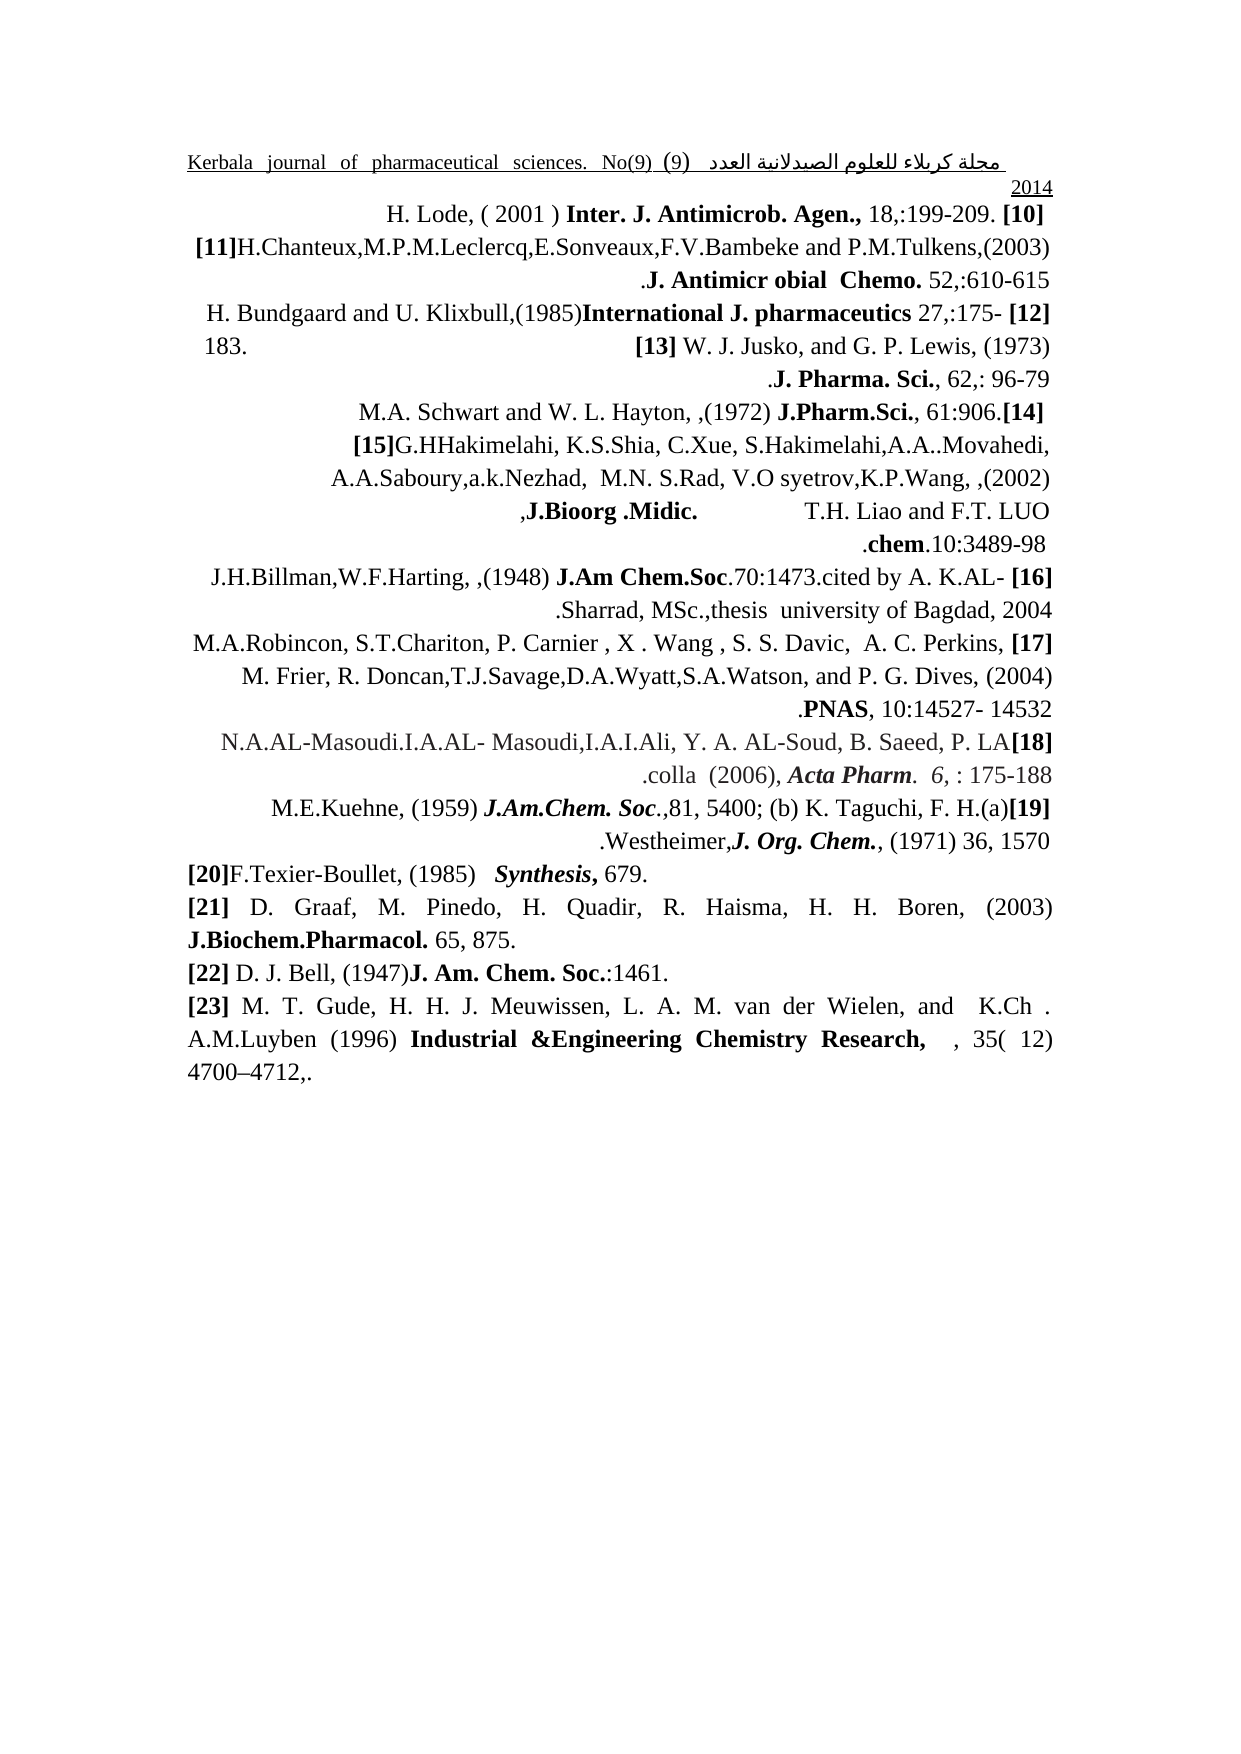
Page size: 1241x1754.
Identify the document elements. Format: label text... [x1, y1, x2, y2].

text [14]M.A. Schwart and W. L. Hayton, ,(1972) J.Pharm.Sci., 61:906. [15]G.HHakimelahi, K.S.Shia, C.Xue, S.Hakimelahi,A.A..Movahedi, A.A.Saboury,a.k.Nezhad, M.N. S.Rad, V.O syetrov,K.P.Wang, ,(2002) J.Bioorg .Midic. T.H. Liao and F.T. LUO, [187, 397, 1050, 525]
text [20]F.Texier-Boullet, (1985) Synthesis, 679. [187, 859, 1053, 888]
text [18]N.A.AL-Masoudi.I.A.AL- Masoudi,I.A.I.Ali, Y. A. AL-Soud, B. Saeed, P. LA colla (2006), Acta Pharm. 6, : 175-188. [187, 727, 1053, 789]
text [12] H. Bundgaard and U. Klixbull,(1985)International J. pharmaceutics 27,:175-183. [13] W. J. Jusko, and G. P. Lewis, (1973) J. Pharma. Sci., 62,: 96-79. [187, 298, 1050, 393]
text [19](a)M.E.Kuehne, (1959) J.Am.Chem. Soc.,81, 5400; (b) K. Taguchi, F. H. Westheimer,J. Org. Chem., (1971) 36, 1570. [187, 793, 1050, 855]
text [16] J.H.Billman,W.F.Harting, ,(1948) J.Am Chem.Soc.70:1473.cited by A. K.AL-Sharrad, MSc.,thesis university of Bagdad, 2004. [187, 562, 1053, 624]
text [23] M. T. Gude, H. H. J. Meuwissen, L. A. M. van der Wielen, and K.Ch . A.M.Luyben (1996) Industrial &Engineering Chemistry Research, , 35( 12) 4700–4712,. [187, 991, 1053, 1086]
text [17] M.A.Robincon, S.T.Chariton, P. Carnier , X . Wang , S. S. Davic, A. C. Perkins, M. Frier, R. Doncan,T.J.Savage,D.A.Wyatt,S.A.Watson, and P. G. Dives, (2004) PNAS, 10:14527- 14532. [187, 628, 1053, 723]
text [21] D. Graaf, M. Pinedo, H. Quadir, R. Haisma, H. H. Boren, (2003) J.Biochem.Pharmacol. 65, 875. [187, 892, 1053, 954]
text [22] D. J. Bell, (1947)J. Am. Chem. Soc.:1461. [187, 958, 1053, 987]
text chem.10:3489-98. [187, 529, 1053, 558]
text [10] H. Lode, ( 2001 ) Inter. J. Antimicrob. Agen., 18,:199-209. [11]H.Chanteux,M.P.M.Leclercq,E.Sonveaux,F.V.Bambeke and P.M.Tulkens,(2003) J. Antimicr obial Chemo. 52,:610-615. [187, 199, 1050, 293]
